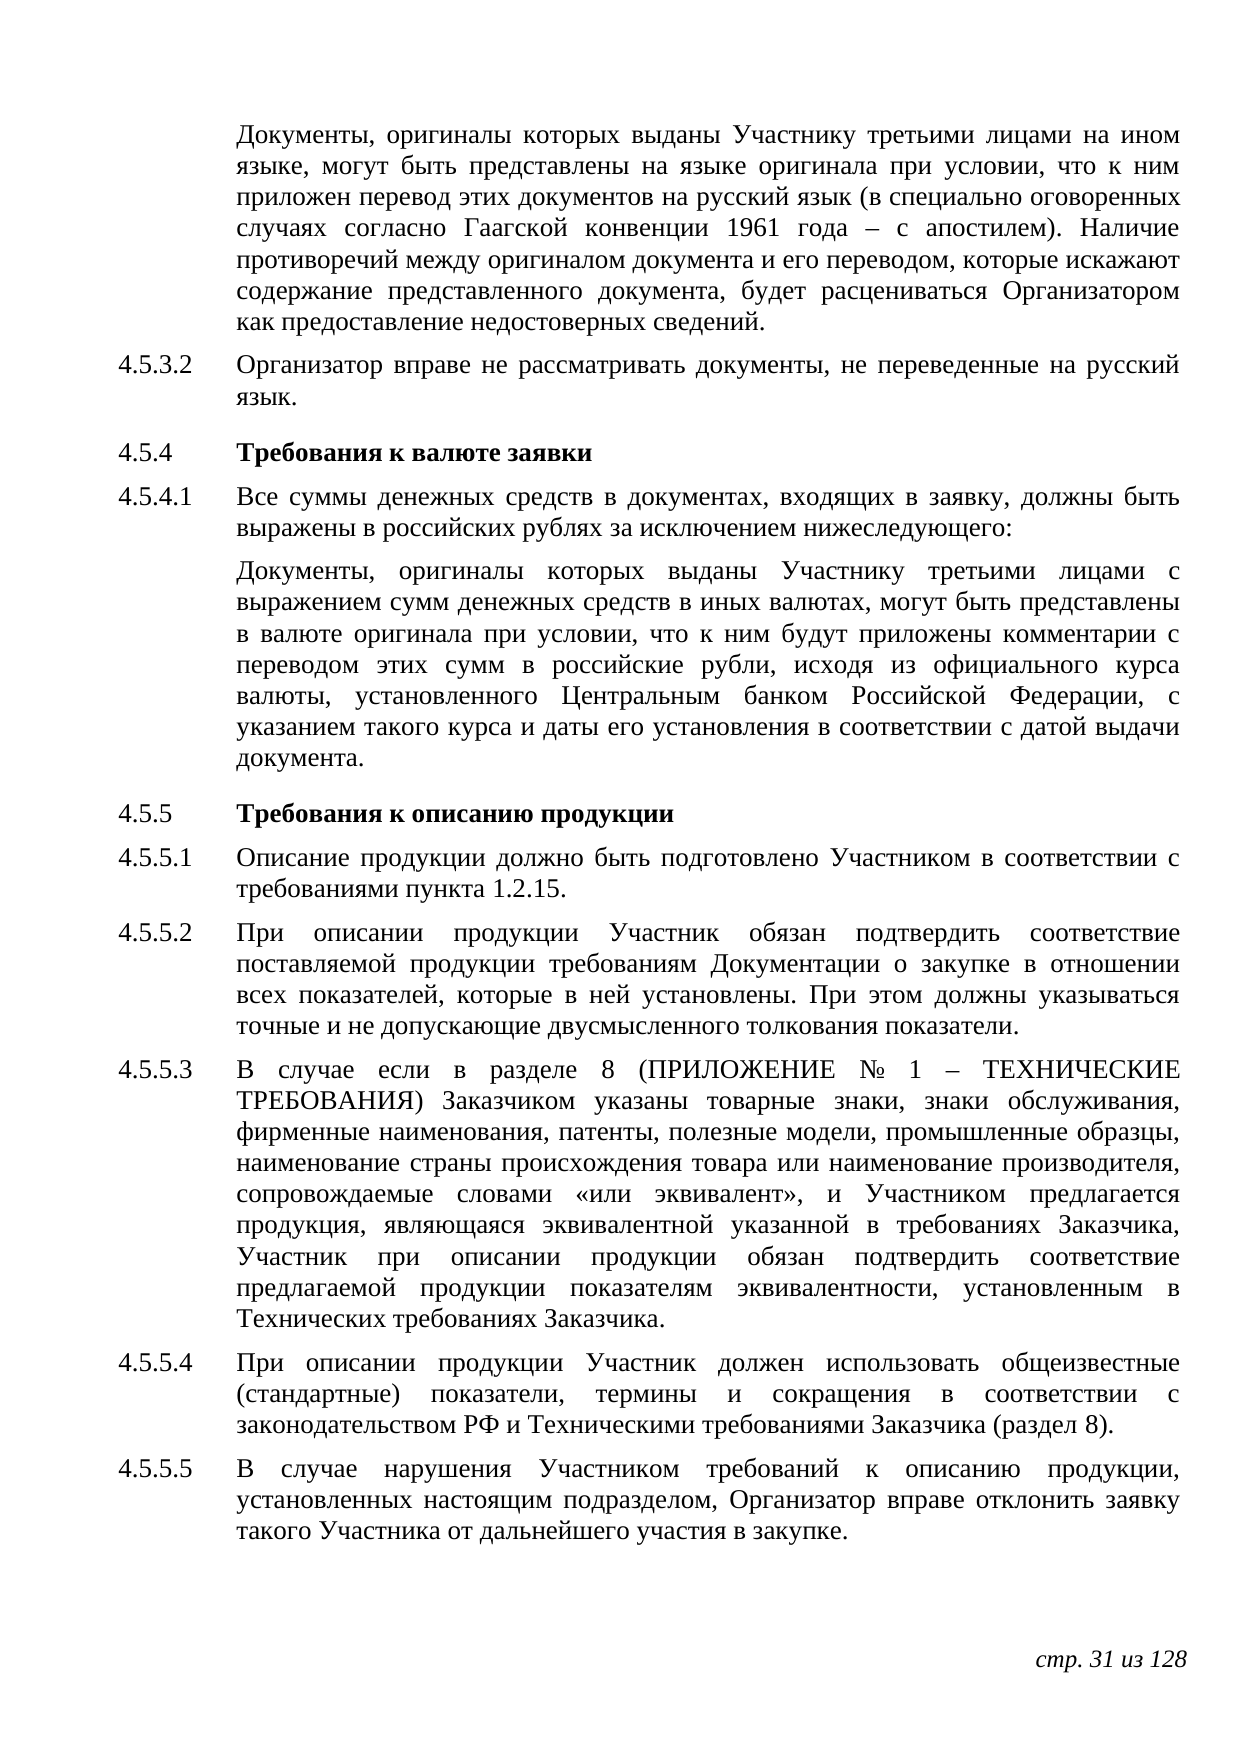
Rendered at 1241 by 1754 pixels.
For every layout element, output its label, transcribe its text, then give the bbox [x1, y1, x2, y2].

text Требования к описанию продукции [118, 797, 1181, 828]
list Все суммы денежных средств в документах, входящих в заявку, должны быть выражены в российских рублях за исключением нижеследующего: [118, 479, 1181, 542]
text При описании продукции Участник обязан подтвердить соответствие поставляемой продукции требованиям Документации о закупке в отношении всех показателей, которые в ней установлены. При этом должны указываться точные и не допускающие двусмысленного толкования показатели. [118, 916, 1181, 1040]
list Организатор вправе не рассматривать документы, не переведенные на русский язык. [118, 349, 1181, 411]
text Документы, оригиналы которых выданы Участнику третьими лицами на ином языке, могут быть представлены на языке оригинала при условии, что к ним приложен перевод этих документов на русский язык (в специально оговоренных случаях согласно Гаагской конвенции 1961 года – с апостилем). Наличие противоречий между оригиналом документа и его переводом, которые искажают содержание представленного документа, будет расцениваться Организатором как предоставление недостоверных сведений. [236, 118, 1181, 336]
text Требования к валюте заявки [118, 436, 1181, 467]
text В случае если в разделе 8 (ПРИЛОЖЕНИЕ № 1 – ТЕХНИЧЕСКИЕ ТРЕБОВАНИЯ) Заказчиком указаны товарные знаки, знаки обслуживания, фирменные наименования, патенты, полезные модели, промышленные образцы, наименование страны происхождения товара или наименование производителя, сопровождаемые словами «или эквивалент», и Участником предлагается продукция, являющаяся эквивалентной указанной в требованиях Заказчика, Участник при описании продукции обязан подтвердить соответствие предлагаемой продукции показателям эквивалентности, установленным в Технических требованиях Заказчика. [118, 1053, 1181, 1333]
text Документы, оригиналы которых выданы Участнику третьими лицами с выражением сумм денежных средств в иных валютах, могут быть представлены в валюте оригинала при условии, что к ним будут приложены комментарии с переводом этих сумм в российские рубли, исходя из официального курса валюты, установленного Центральным банком Российской Федерации, с указанием такого курса и даты его установления в соответствии с датой выдачи документа. [236, 554, 1181, 772]
text При описании продукции Участник должен использовать общеизвестные (стандартные) показатели, термины и сокращения в соответствии с законодательством РФ и Техническими требованиями Заказчика (раздел 8). [118, 1346, 1181, 1439]
text Описание продукции должно быть подготовлено Участником в соответствии с требованиями пункта 1.2.15. [118, 841, 1181, 903]
text В случае нарушения Участником требований к описанию продукции, установленных настоящим подразделом, Организатор вправе отклонить заявку такого Участника от дальнейшего участия в закупке. [118, 1452, 1181, 1545]
